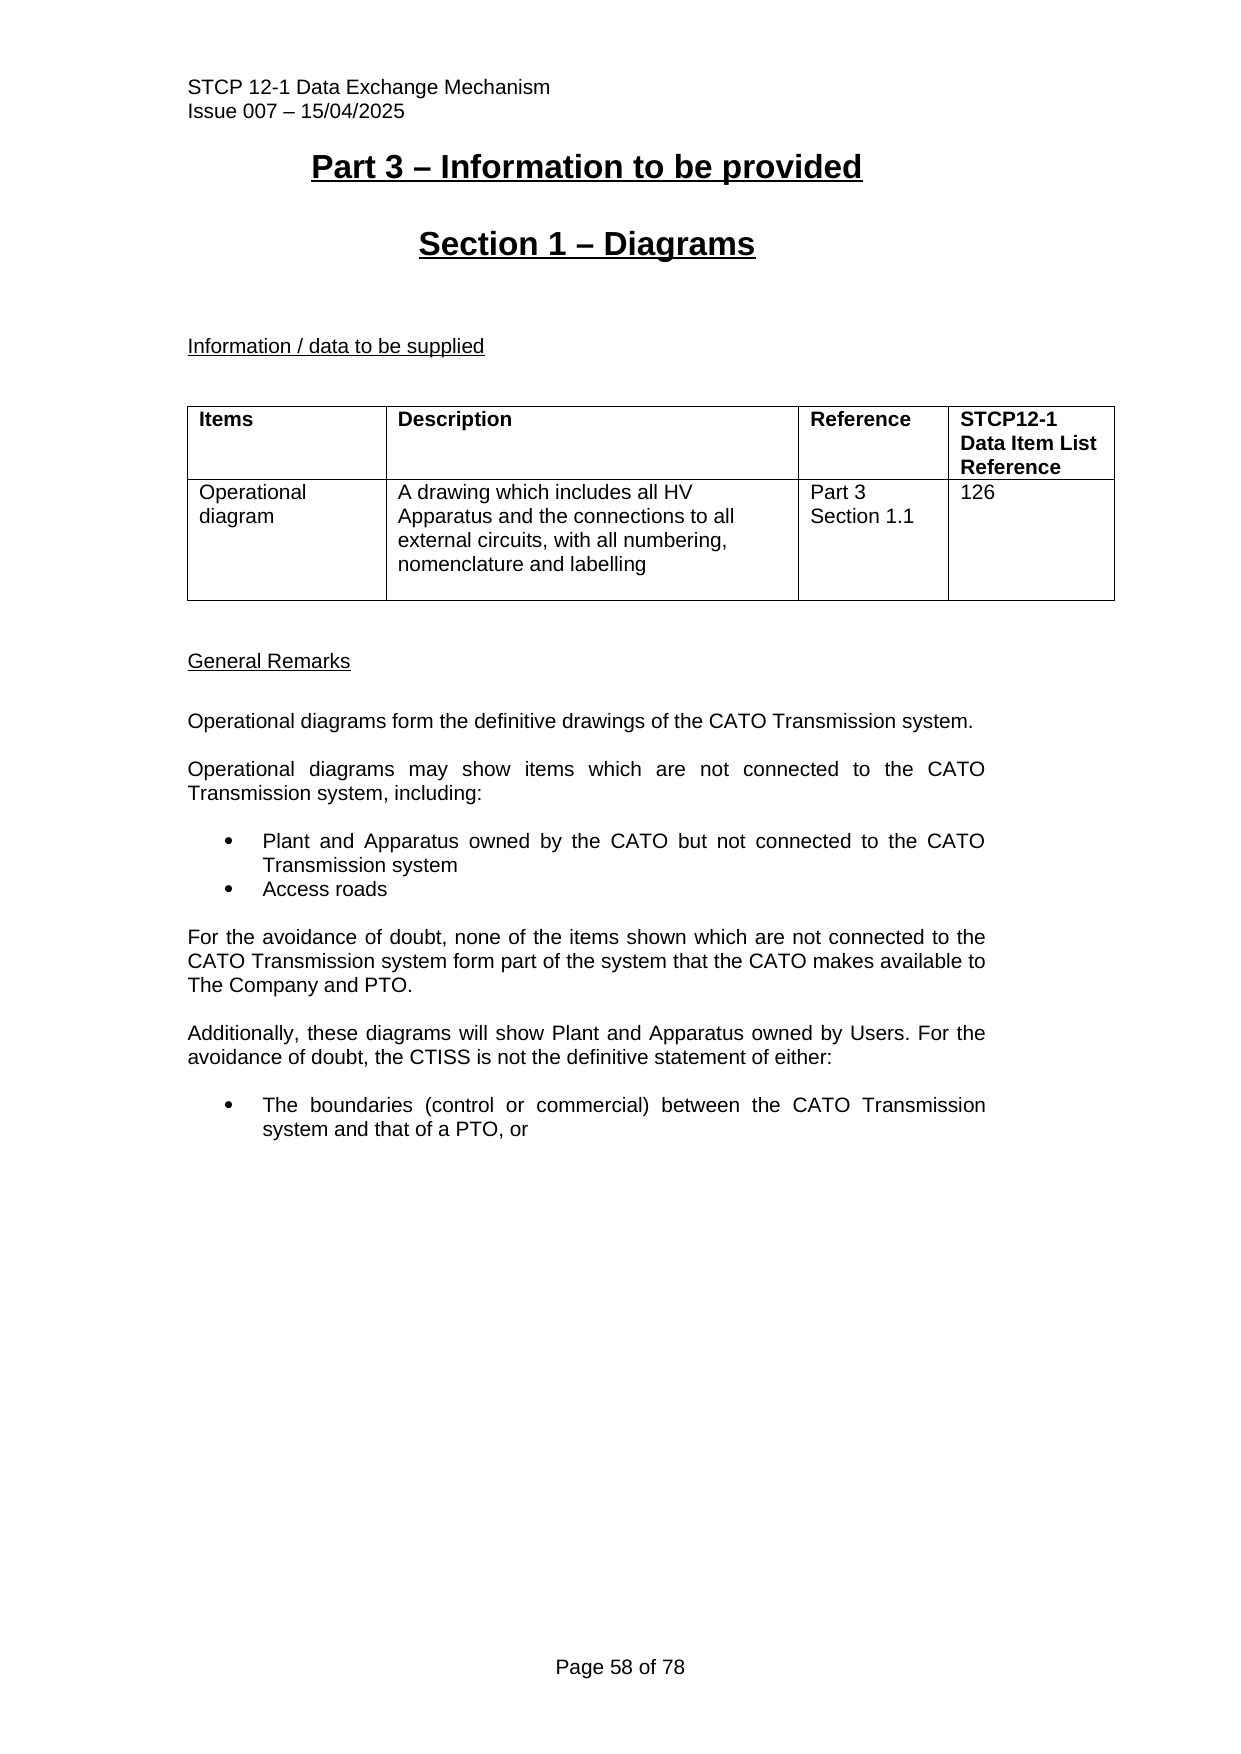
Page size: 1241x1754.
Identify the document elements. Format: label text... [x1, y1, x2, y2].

table_cell A drawing which includes all HV Apparatus and the connections to all external circuits, with all numbering, nomenclature and labelling [387, 480, 798, 600]
table_header Reference [799, 407, 948, 479]
table_cell 126 [949, 480, 1114, 600]
text Part 3 – Information to be provided [187, 147, 987, 185]
text Operational diagrams form the definitive drawings of the CATO Transmission system. [187, 709, 987, 733]
table_header Description [387, 407, 798, 479]
table_header Items [188, 407, 386, 479]
text Section 1 – Diagrams [187, 224, 987, 262]
table_cell Operational diagram [188, 480, 386, 600]
table_header STCP12-1 Data Item List Reference [949, 407, 1114, 479]
text Additionally, these diagrams will show Plant and Apparatus owned by Users. For the avoidance of doubt, the CTISS is not the definitive statement of either: [187, 1021, 987, 1069]
text For the avoidance of doubt, none of the items shown which are not connected to the CATO Transmission system form part of the system that the CATO makes available to The Company and PTO. [187, 925, 987, 997]
list The boundaries (control or commercial) between the CATO Transmission system and that of a PTO, or [225, 1093, 987, 1141]
text Information / data to be supplied [187, 334, 987, 358]
table_cell Part 3 Section 1.1 [799, 480, 948, 600]
list Access roads [225, 877, 987, 901]
list Plant and Apparatus owned by the CATO but not connected to the CATO Transmission system [225, 829, 987, 877]
text Operational diagrams may show items which are not connected to the CATO Transmission system, including: [187, 757, 987, 805]
text General Remarks [187, 649, 1053, 673]
